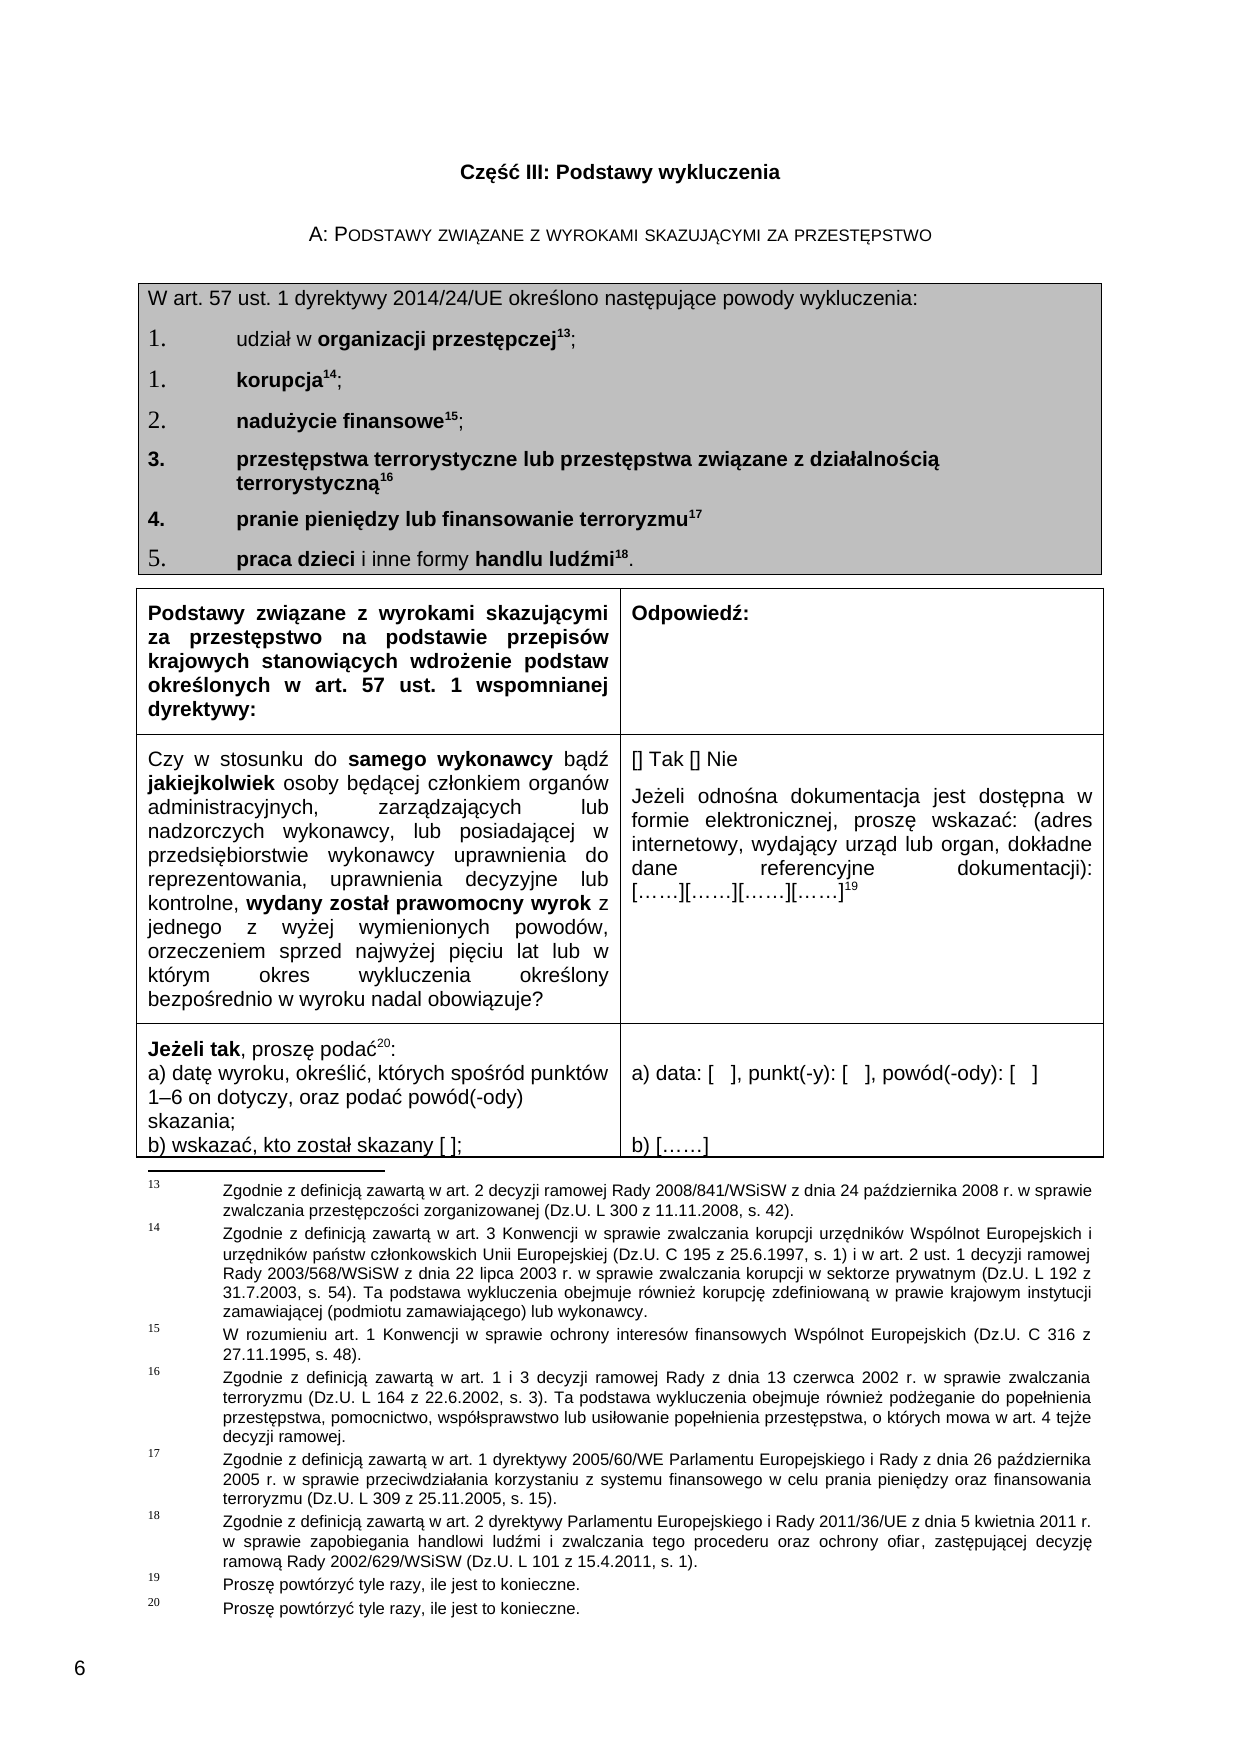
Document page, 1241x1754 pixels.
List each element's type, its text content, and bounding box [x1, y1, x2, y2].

text nadużycie finansowe; [139, 402, 1101, 434]
text W art. 57 ust. 1 dyrektywy 2014/24/UE określono następujące powody wykluczenia: [139, 284, 1101, 310]
text przestępstwa terrorystyczne lub przestępstwa związane z działalnością terrorystyczną [139, 443, 1101, 494]
table_cell a) data: [ ], punkt(-y): [ ], powód(-ody): [ ] b) [……] c) długość okresu wykluczenia [……] oraz punkt(-y), którego(-ych) to dotyczy. Jeżeli odnośna dokumentacja jest dostępna w formie elektronicznej, proszę wskazać: (adres internetowy, wydający urząd lub organ, dokładne dane referencyjne dokumentacji): [……][……][……][……] [621, 1024, 1103, 1156]
table_cell [] Tak [] Nie Jeżeli odnośna dokumentacja jest dostępna w formie elektronicznej, proszę wskazać: (adres internetowy, wydający urząd lub organ, dokładne dane referencyjne dokumentacji): [……][……][……][……] [621, 735, 1103, 1023]
title A: Podstawy związane z wyrokami skazującymi za przestępstwo [148, 222, 1093, 246]
text pranie pieniędzy lub finansowanie terroryzmu [139, 504, 1101, 531]
table_cell Czy w stosunku do samego wykonawcy bądź jakiejkolwiek osoby będącej członkiem organów administracyjnych, zarządzających lub nadzorczych wykonawcy, lub posiadającej w przedsiębiorstwie wykonawcy uprawnienia do reprezentowania, uprawnienia decyzyjne lub kontrolne, wydany został prawomocny wyrok z jednego z wyżej wymienionych powodów, orzeczeniem sprzed najwyżej pięciu lat lub w którym okres wykluczenia określony bezpośrednio w wyroku nadal obowiązuje? [137, 735, 620, 1023]
title Część III: Podstawy wykluczenia [148, 160, 1093, 184]
table_cell Jeżeli tak, proszę podać: a) datę wyroku, określić, których spośród punktów 1–6 on dotyczy, oraz podać powód(-ody) skazania; b) wskazać, kto został skazany [ ]; c) w zakresie, w jakim zostało to bezpośrednio ustalone w wyroku: [137, 1024, 620, 1156]
text praca dzieci i inne formy handlu ludźmi. [139, 540, 1101, 574]
list udział w organizacji przestępczej; [139, 319, 1101, 351]
table_header Odpowiedź: [621, 589, 1103, 733]
text korupcja; [139, 361, 1101, 393]
table_header Podstawy związane z wyrokami skazującymi za przestępstwo na podstawie przepisów krajowych stanowiących wdrożenie podstaw określonych w art. 57 ust. 1 wspomnianej dyrektywy: [137, 589, 620, 733]
